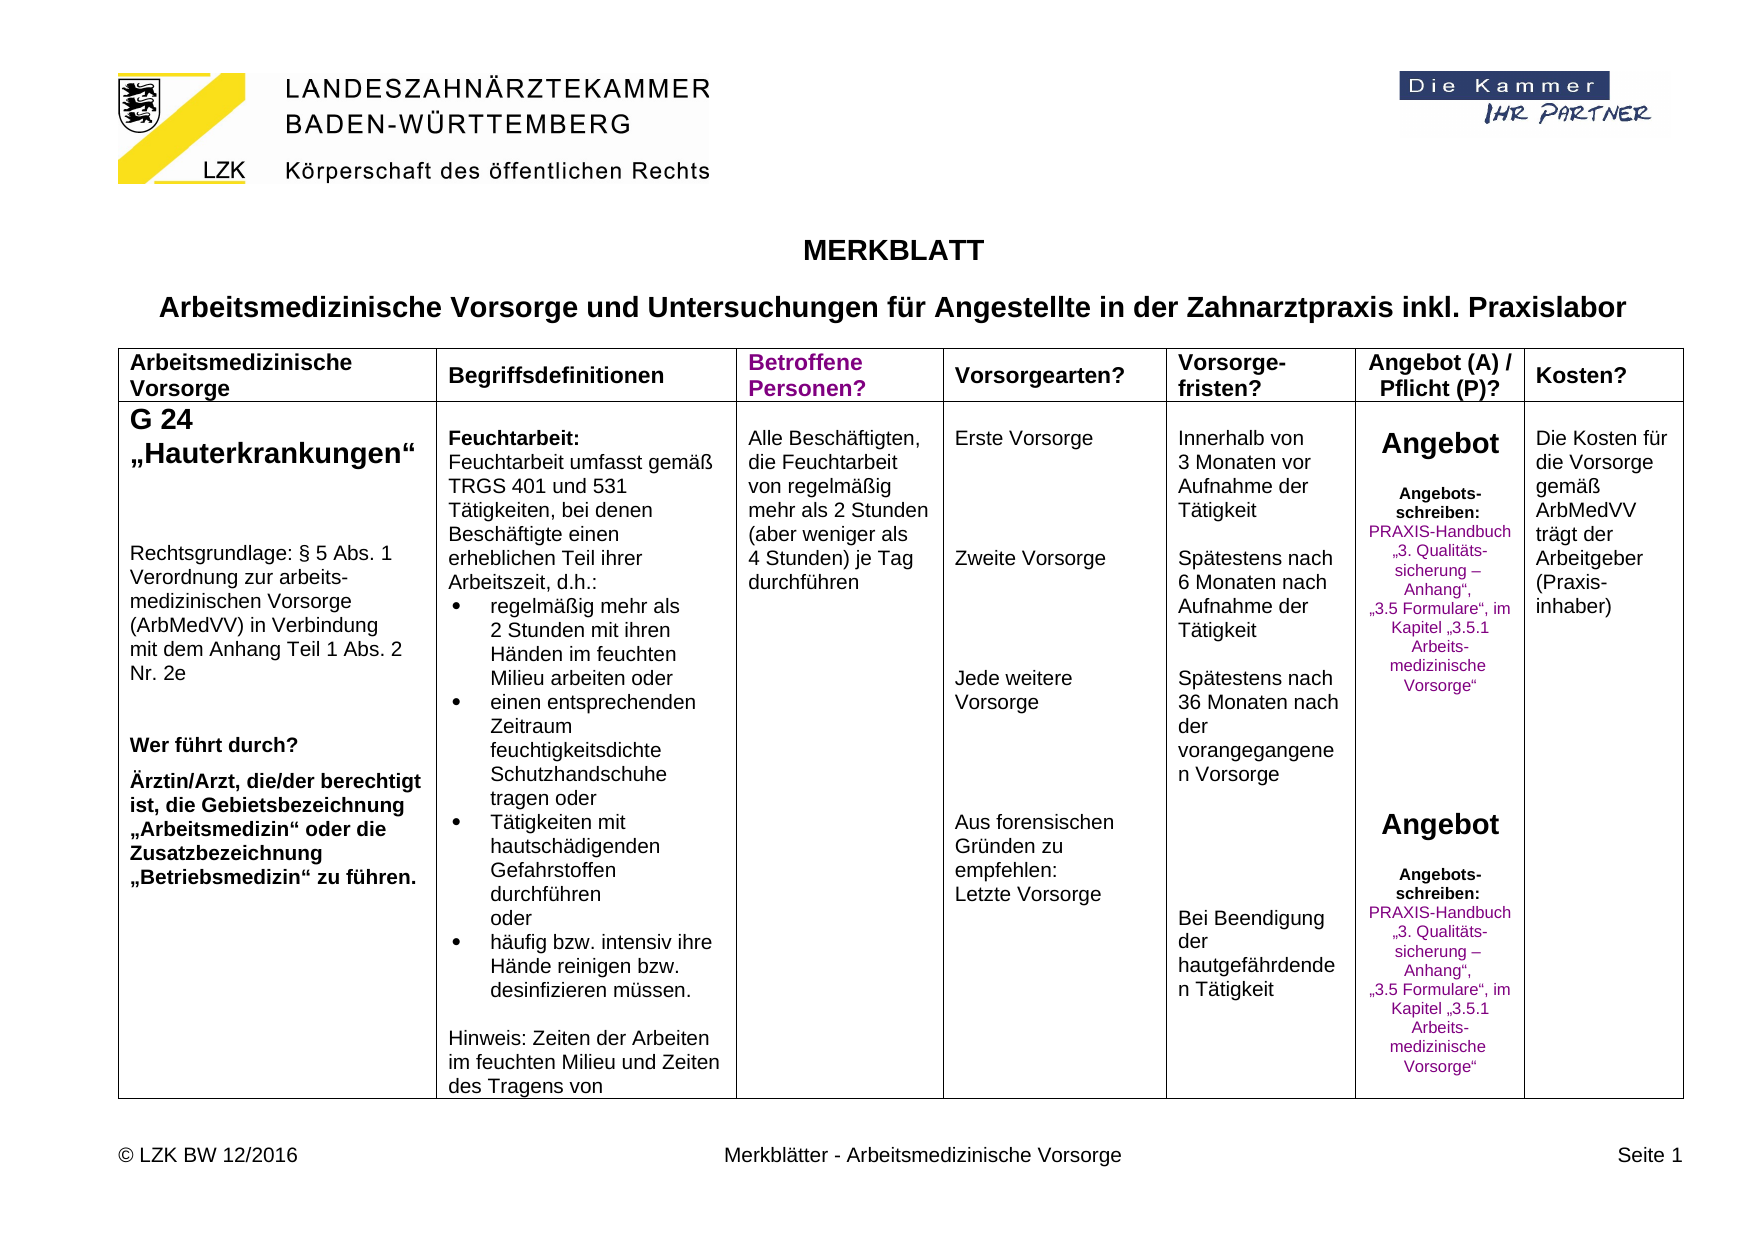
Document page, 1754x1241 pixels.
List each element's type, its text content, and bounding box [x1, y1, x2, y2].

table_header Vorsorge-fristen? [1167, 349, 1355, 401]
table_cell Alle Beschäftigten, die Feuchtarbeit von regelmäßig mehr als 2 Stunden (aber weniger als 4 Stunden) je Tag durchführen [737, 402, 943, 1097]
table_header Begriffsdefinitionen [437, 349, 736, 401]
table_header Vorsorgearten? [944, 349, 1166, 401]
table_header Angebot (A) / Pflicht (P)? [1356, 349, 1524, 401]
table_header Kosten? [1525, 349, 1683, 401]
text MERKBLATT [118, 232, 1669, 266]
text Arbeitsmedizinische Vorsorge und Untersuchungen für Angestellte in der Zahnarztpraxis inkl. Praxislabor [118, 290, 1669, 323]
table_cell Erste Vorsorge Zweite Vorsorge Jede weitere Vorsorge Aus forensischen Gründen zu empfehlen: Letzte Vorsorge [944, 402, 1166, 1097]
table_header Arbeitsmedizinische Vorsorge [119, 349, 436, 401]
picture [1399, 71, 1672, 138]
picture [118, 73, 710, 184]
table_cell Die Kosten für die Vorsorge gemäß ArbMedVV trägt der Arbeitgeber (Praxisinhaber) [1525, 402, 1683, 1097]
table_header Betroffene Personen? [737, 349, 943, 401]
